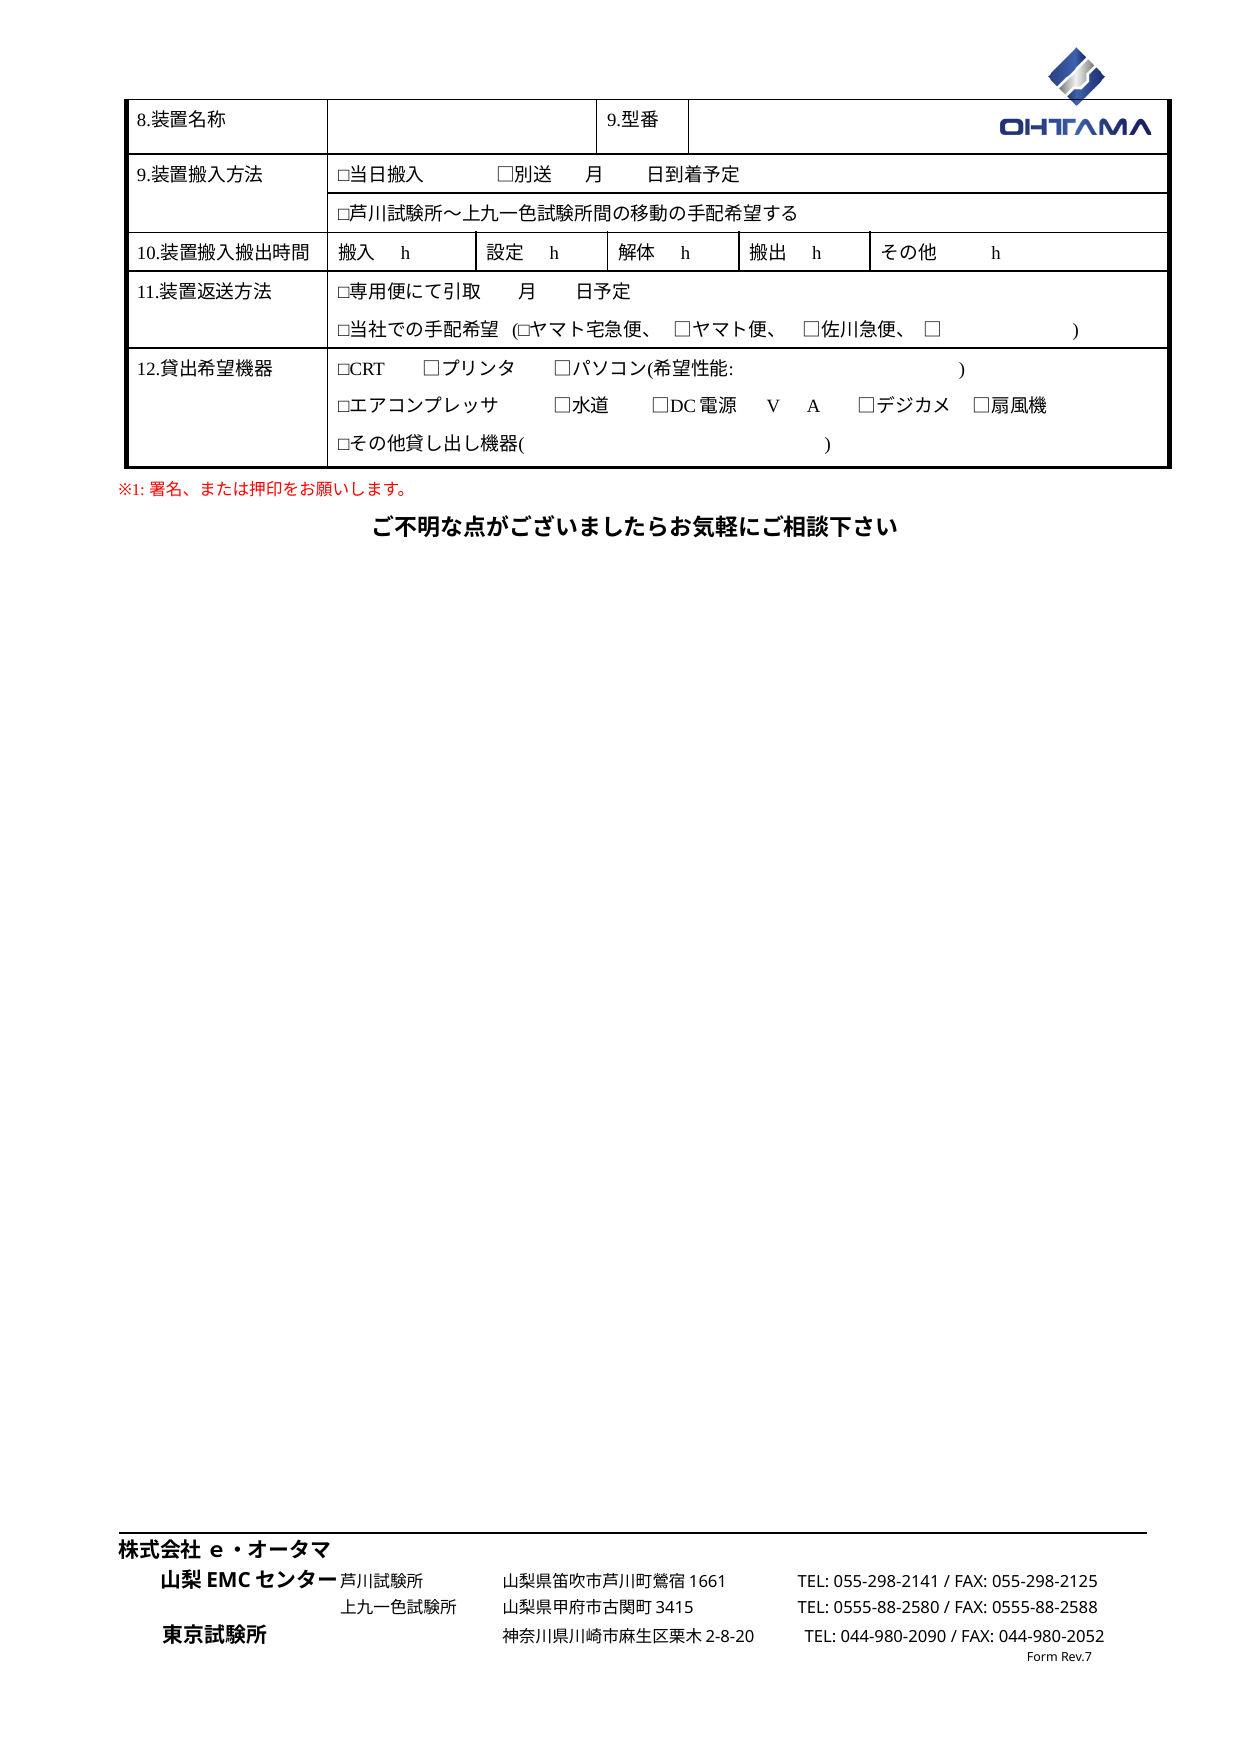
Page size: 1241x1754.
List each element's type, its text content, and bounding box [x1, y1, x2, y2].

table_cell 9.型番 [597, 100, 688, 153]
picture [1000, 47, 1152, 99]
table_cell □専用便にて引取 月 日予定 □当社での手配希望 (□ヤマト宅急便、 □ヤマト便、 □佐川急便、 □ ) [328, 272, 1167, 347]
table_cell □CRT □プリンタ □パソコン(希望性能: ) □エアコンプレッサ □水道 □DC電源 V A □デジカメ □扇風機 □その他貸し出し機器( ) [328, 349, 1167, 466]
table_cell □芦川試験所～上九一色試験所間の移動の手配希望する [328, 194, 1167, 231]
table_cell 8.装置名称 [129, 100, 327, 153]
table_cell 解体 h [608, 233, 738, 270]
table_cell 設定 h [477, 233, 607, 270]
table_cell □当日搬入 □別送 月 日到着予定 [328, 155, 1167, 192]
table_cell [689, 100, 1167, 153]
table_cell 搬出 h [740, 233, 869, 270]
table_cell 10.装置搬入搬出時間 [129, 233, 327, 270]
text ご不明な点がございましたらお気軽にご相談下さい [118, 506, 1152, 544]
table_cell 9.装置搬入方法 [129, 155, 327, 231]
table_cell 搬入 h [328, 233, 475, 270]
table_cell 12.貸出希望機器 [129, 349, 327, 466]
table_cell 11.装置返送方法 [129, 272, 327, 347]
table_cell その他 h [871, 233, 1167, 270]
text ※1: 署名、または押印をお願いします。 [118, 469, 1152, 506]
table_cell [328, 100, 596, 153]
